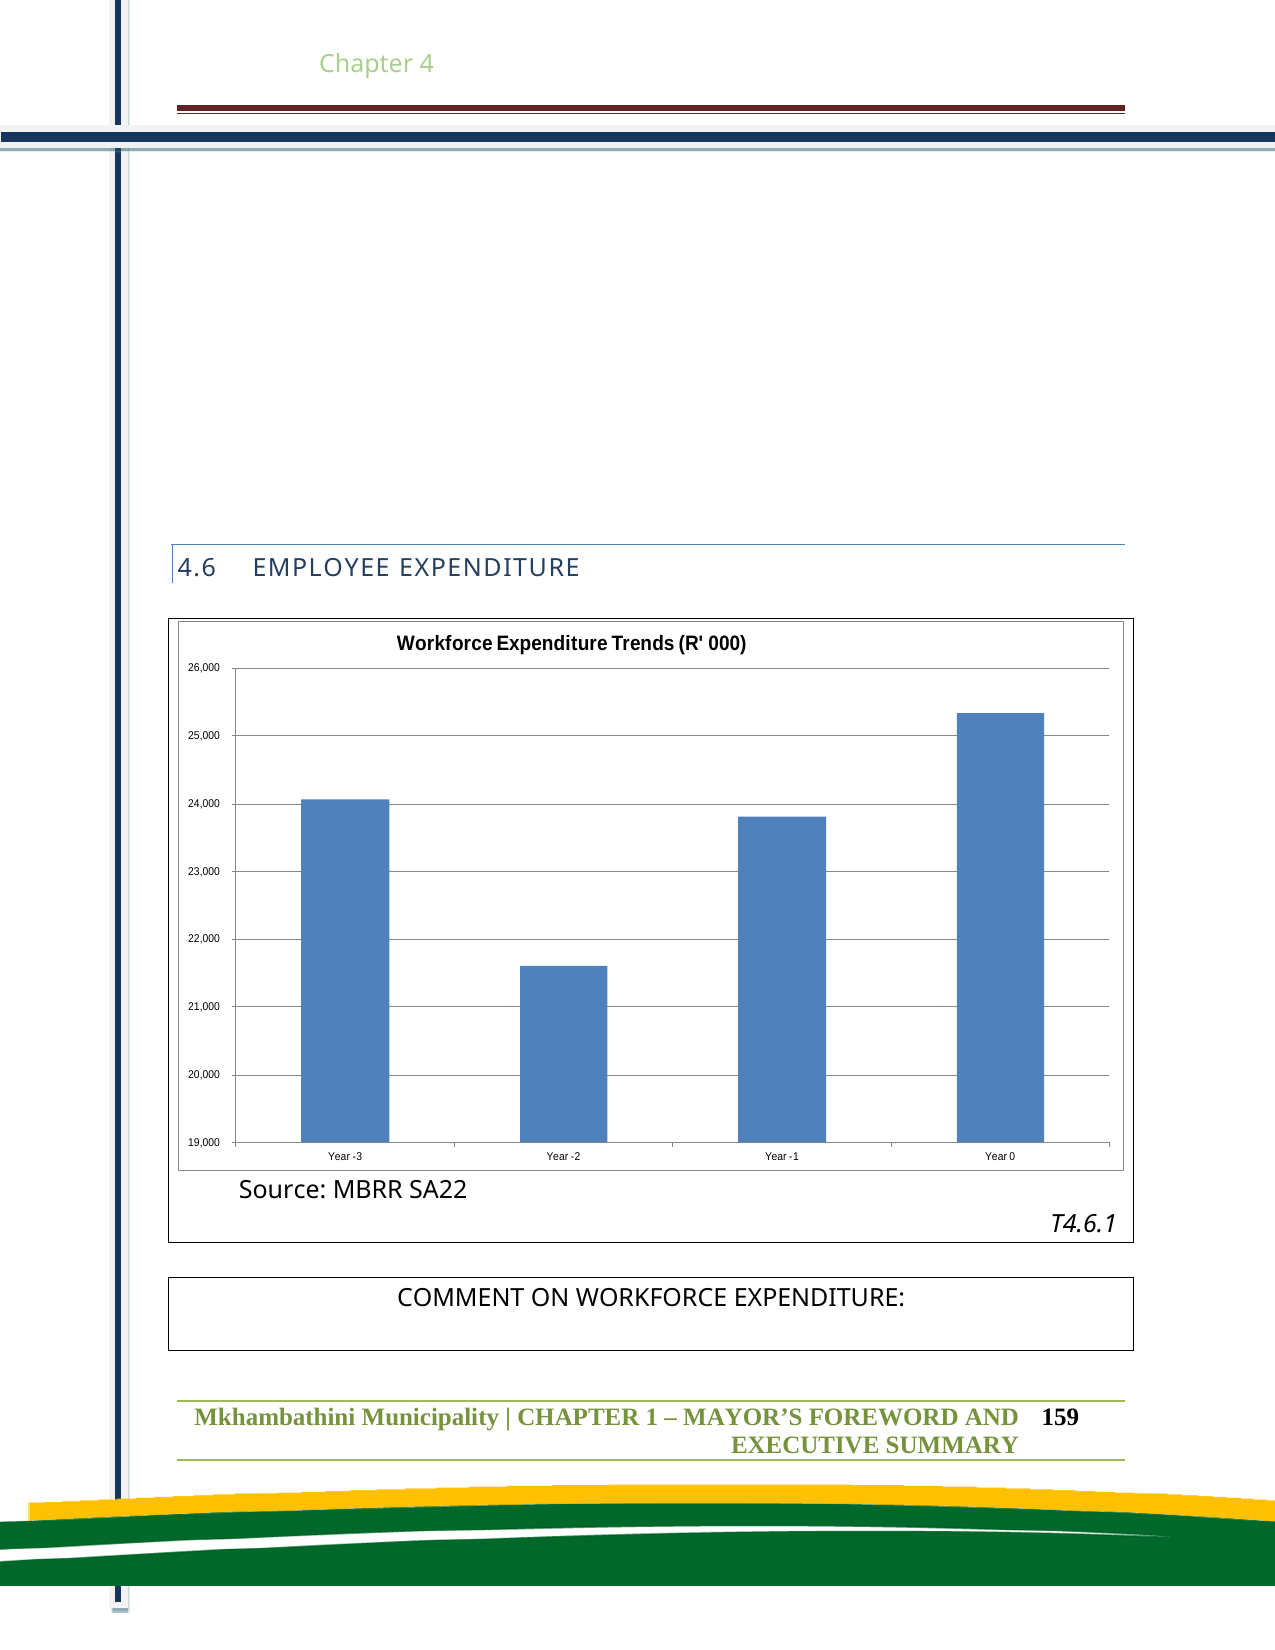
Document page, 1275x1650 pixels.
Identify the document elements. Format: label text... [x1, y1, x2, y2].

text Source: MBRR SA22 [177, 1171, 1125, 1202]
picture [0, 1484, 1275, 1586]
text COMMENT ON WORKFORCE EXPENDITURE: [169, 1278, 1133, 1314]
subtitle 4.6 EMPLOYEE EXPENDITURE [173, 545, 1125, 583]
text T4.6.1 [169, 1202, 1133, 1242]
